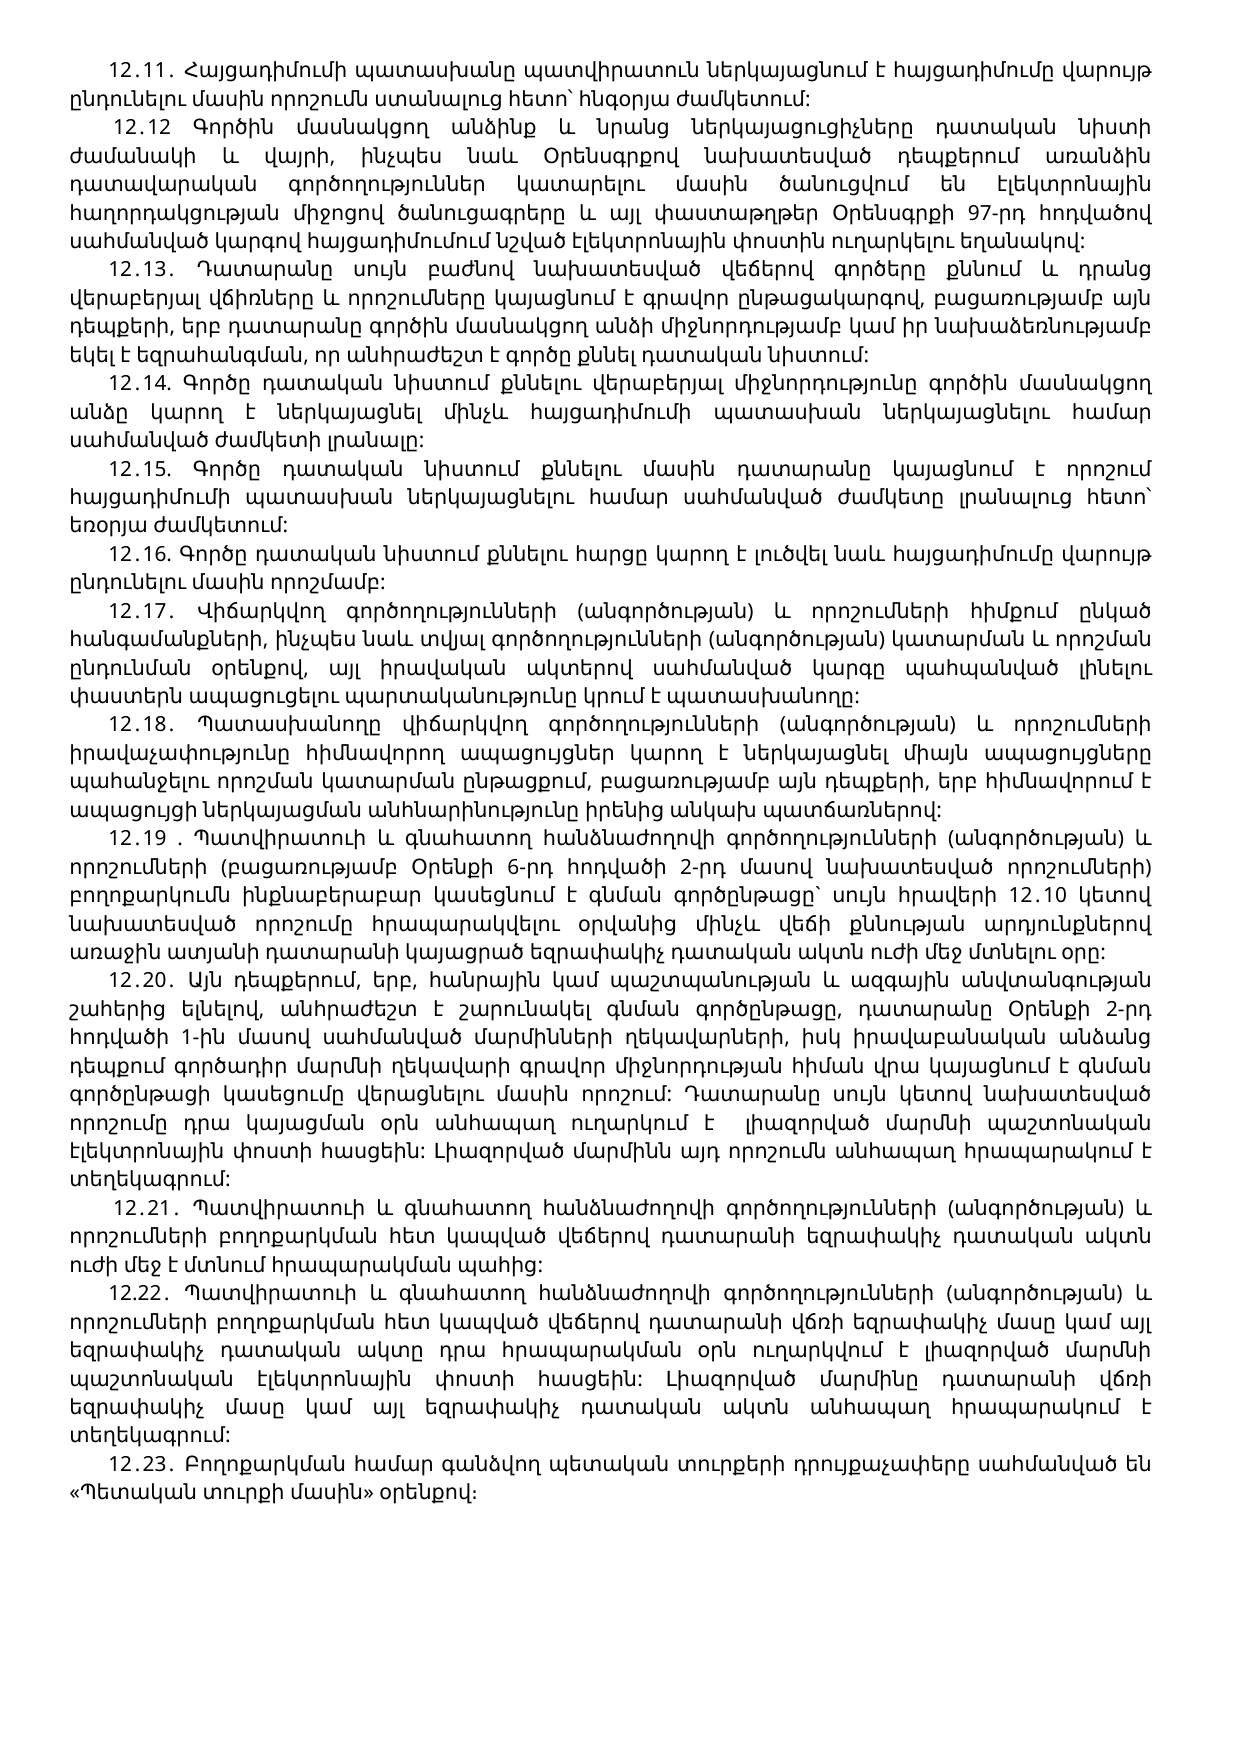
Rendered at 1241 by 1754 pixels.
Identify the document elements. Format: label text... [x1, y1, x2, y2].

text 12․23․ Բողոքարկման համար գանձվող պետական տուրքերի դրույքաչափերը սահմանված են «Պետական տուրքի մասին» օրենքով։ [69, 1449, 1152, 1506]
text 12․18․ Պատասխանողը վիճարկվող գործողությունների (անգործության) և որոշումների իրավաչափությունը հիմնավորող ապացույցներ կարող է ներկայացնել միայն ապացույցները պահանջելու որոշման կատարման ընթացքում, բացառությամբ այն դեպքերի, երբ հիմնավորում է ապացույցի ներկայացման անհնարինությունը իրենից անկախ պատճառներով: [69, 709, 1152, 823]
text 12․12 Գործին մասնակցող անձինք և նրանց ներկայացուցիչները դատական նիստի ժամանակի և վայրի, ինչպես նաև Օրենսգրքով նախատեսված դեպքերում առանձին դատավարական գործողություններ կատարելու մասին ծանուցվում են էլեկտրոնային հաղորդակցության միջոցով ծանուցագրերը և այլ փաստաթղթեր Օրենսգրքի 97-րդ հոդվածով սահմանված կարգով հայցադիմումում նշված էլեկտրոնային փոստին ուղարկելու եղանակով: [69, 112, 1152, 254]
text 12․13․ Դատարանը սույն բաժնով նախատեսված վեճերով գործերը քննում և դրանց վերաբերյալ վճիռները և որոշումները կայացնում է գրավոր ընթացակարգով, բացառությամբ այն դեպքերի, երբ դատարանը գործին մասնակցող անձի միջնորդությամբ կամ իր նախաձեռնությամբ եկել է եզրահանգման, որ անհրաժեշտ է գործը քննել դատական նիստում: [69, 254, 1152, 368]
text 12․17․ Վիճարկվող գործողությունների (անգործության) և որոշումների հիմքում ընկած հանգամանքների, ինչպես նաև տվյալ գործողությունների (անգործության) կատարման և որոշման ընդունման օրենքով, այլ իրավական ակտերով սահմանված կարգը պահպանված լինելու փաստերն ապացուցելու պարտականությունը կրում է պատասխանողը: [69, 596, 1152, 709]
text 12․19 . Պատվիրատուի և գնահատող հանձնաժողովի գործողությունների (անգործության) և որոշումների (բացառությամբ Օրենքի 6-րդ հոդվածի 2-րդ մասով նախատեսված որոշումների) բողոքարկումն ինքնաբերաբար կասեցնում է գնման գործընթացը` սույն հրավերի 12․10 կետով նախատեսված որոշումը հրապարակվելու օրվանից մինչև վեճի քննության արդյունքներով առաջին ատյանի դատարանի կայացրած եզրափակիչ դատական ակտն ուժի մեջ մտնելու օրը: [69, 823, 1152, 966]
text 12․21․ Պատվիրատուի և գնահատող հանձնաժողովի գործողությունների (անգործության) և որոշումների բողոքարկման հետ կապված վեճերով դատարանի եզրափակիչ դատական ակտն ուժի մեջ է մտնում հրապարակման պահից: [69, 1193, 1152, 1278]
text 12․15. Գործը դատական նիստում քննելու մասին դատարանը կայացնում է որոշում հայցադիմումի պատասխան ներկայացնելու համար սահմանված ժամկետը լրանալուց հետո՝ եռօրյա ժամկետում: [69, 454, 1152, 539]
text 12․14. Գործը դատական նիստում քննելու վերաբերյալ միջնորդությունը գործին մասնակցող անձը կարող է ներկայացնել մինչև հայցադիմումի պատասխան ներկայացնելու համար սահմանված ժամկետի լրանալը: [69, 368, 1152, 454]
text 12․16. Գործը դատական նիստում քննելու հարցը կարող է լուծվել նաև հայցադիմումը վարույթ ընդունելու մասին որոշմամբ: [69, 539, 1152, 596]
text 12.22․ Պատվիրատուի և գնահատող հանձնաժողովի գործողությունների (անգործության) և որոշումների բողոքարկման հետ կապված վեճերով դատարանի վճռի եզրափակիչ մասը կամ այլ եզրափակիչ դատական ակտը դրա հրապարակման օրն ուղարկվում է լիազորված մարմնի պաշտոնական էլեկտրոնային փոստի հասցեին: Լիազորված մարմինը դատարանի վճռի եզրափակիչ մասը կամ այլ եզրափակիչ դատական ակտն անհապաղ հրապարակում է տեղեկագրում: [69, 1278, 1152, 1449]
text 12․11․ Հայցադիմումի պատասխանը պատվիրատուն ներկայացնում է հայցադիմումը վարույթ ընդունելու մասին որոշումն ստանալուց հետո՝ հնգօրյա ժամկետում: [69, 56, 1152, 112]
text 12․20․ Այն դեպքերում, երբ, հանրային կամ պաշտպանության և ազգային անվտանգության շահերից ելնելով, անհրաժեշտ է շարունակել գնման գործընթացը, դատարանը Օրենքի 2-րդ հոդվածի 1-ին մասով սահմանված մարմինների ղեկավարների, իսկ իրավաբանական անձանց դեպքում գործադիր մարմնի ղեկավարի գրավոր միջնորդության հիման վրա կայացնում է գնման գործընթացի կասեցումը վերացնելու մասին որոշում: Դատարանը սույն կետով նախատեսված որոշումը դրա կայացման օրն անհապաղ ուղարկում է լիազորված մարմնի պաշտոնական էլեկտրոնային փոստի հասցեին: Լիազորված մարմինն այդ որոշումն անհապաղ հրապարակում է տեղեկագրում: [69, 966, 1152, 1193]
